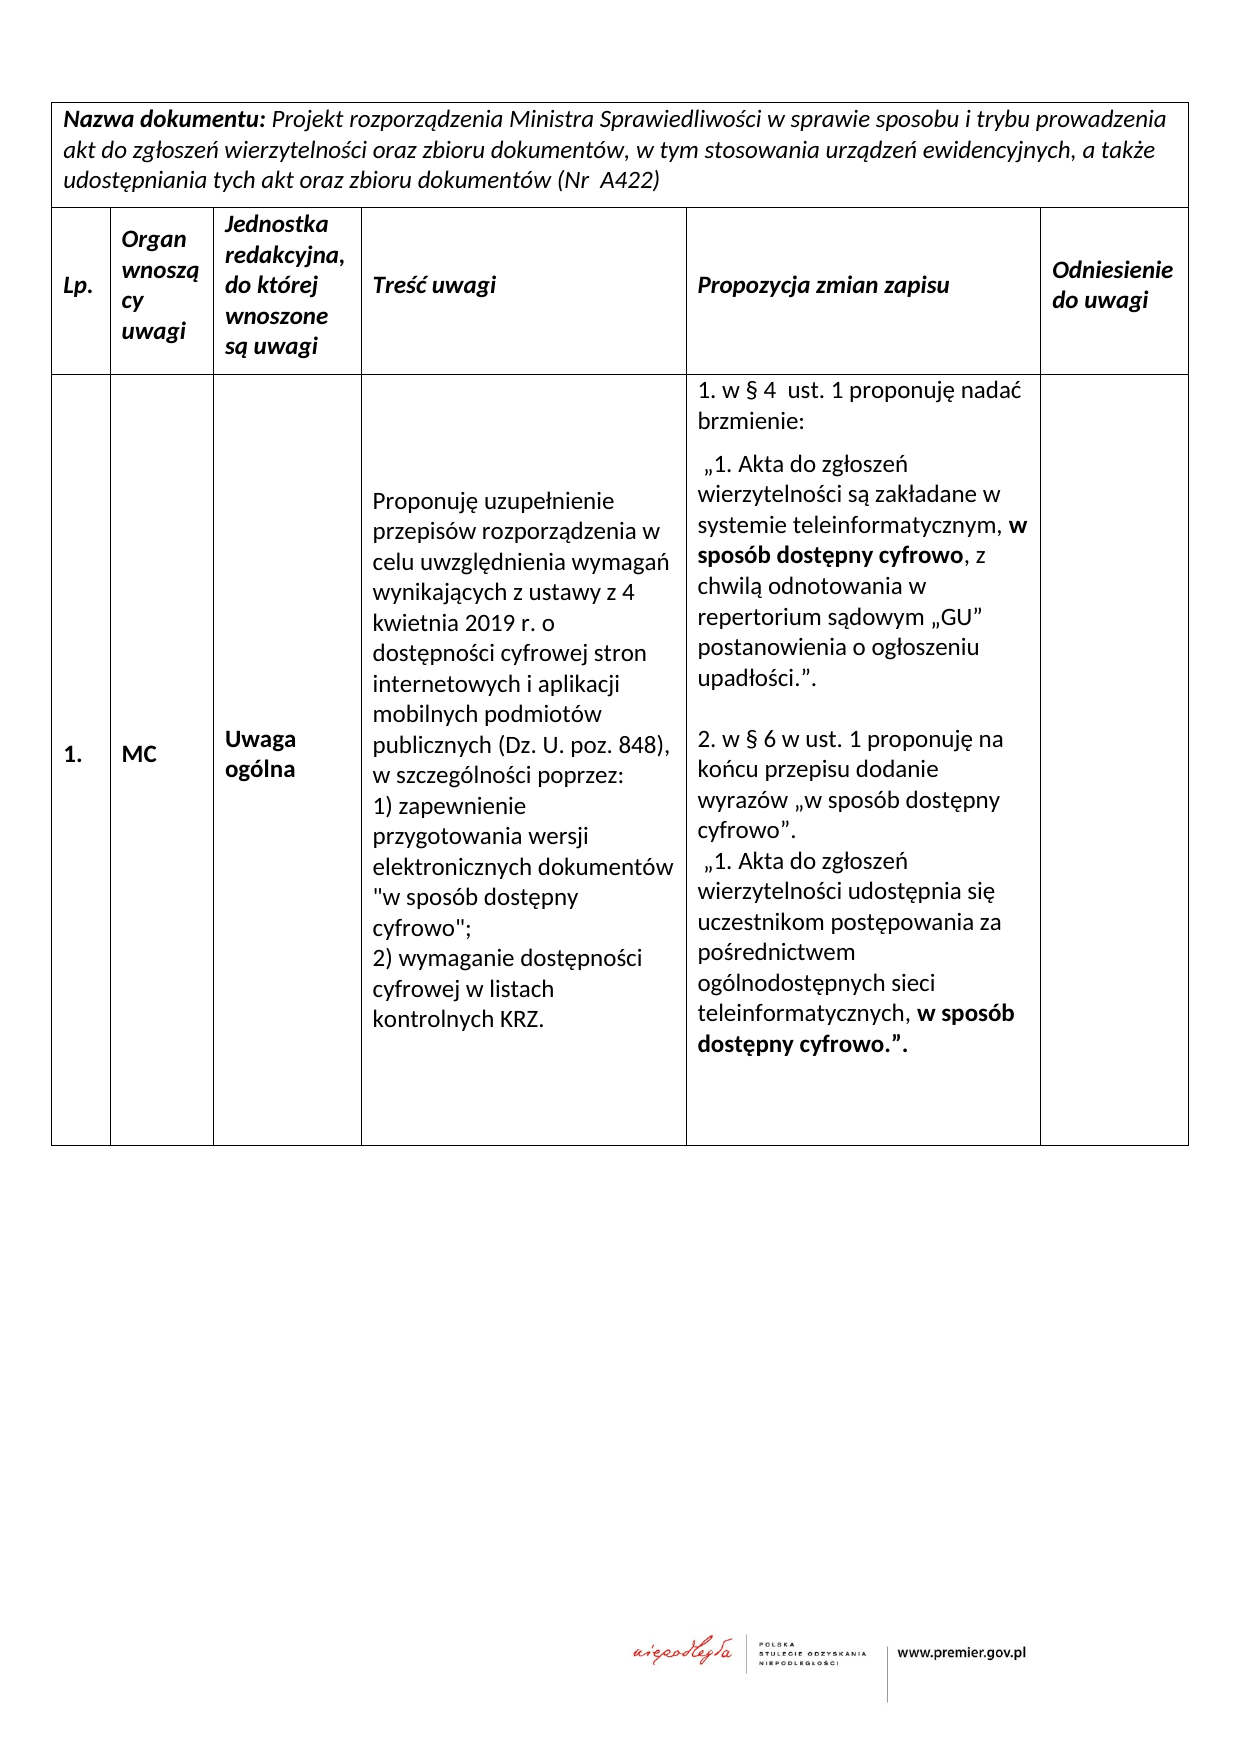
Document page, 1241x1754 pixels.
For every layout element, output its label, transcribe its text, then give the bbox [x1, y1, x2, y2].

table_cell 1. w § 4 ust. 1 proponuję nadać brzmienie: „1. Akta do zgłoszeń wierzytelności są zakładane w systemie teleinformatycznym, w sposób dostępny cyfrowo, z chwilą odnotowania w repertorium sądowym „GU” postanowienia o ogłoszeniu upadłości.”. 2. w § 6 w ust. 1 proponuję na końcu przepisu dodanie wyrazów „w sposób dostępny cyfrowo”. „1. Akta do zgłoszeń wierzytelności udostępnia się uczestnikom postępowania za pośrednictwem ogólnodostępnych sieci teleinformatycznych, w sposób dostępny cyfrowo.”. [687, 375, 1040, 1144]
table_header Nazwa dokumentu: Projekt rozporządzenia Ministra Sprawiedliwości w sprawie sposobu i trybu prowadzenia akt do zgłoszeń wierzytelności oraz zbioru dokumentów, w tym stosowania urządzeń ewidencyjnych, a także udostępniania tych akt oraz zbioru dokumentów (Nr A422) [52, 103, 1188, 207]
table_cell Organ wnoszący uwagi [111, 208, 213, 373]
table_cell Treść uwagi [362, 208, 686, 373]
table_cell Uwaga ogólna [214, 375, 361, 1144]
table_cell Lp. [52, 208, 110, 373]
table_cell Odniesienie do uwagi [1041, 208, 1188, 373]
table_cell Proponuję uzupełnienie przepisów rozporządzenia w celu uwzględnienia wymagań wynikających z ustawy z 4 kwietnia 2019 r. o dostępności cyfrowej stron internetowych i aplikacji mobilnych podmiotów publicznych (Dz. U. poz. 848), w szczególności poprzez: 1) zapewnienie przygotowania wersji elektronicznych dokumentów "w sposób dostępny cyfrowo"; 2) wymaganie dostępności cyfrowej w listach kontrolnych KRZ. [362, 375, 686, 1144]
table_cell MC [111, 375, 213, 1144]
picture [147, 1596, 1034, 1754]
table_cell 1. [52, 375, 110, 1144]
table_cell Jednostka redakcyjna, do której wnoszone są uwagi [214, 208, 361, 373]
table_cell [1041, 375, 1188, 1144]
table_cell Propozycja zmian zapisu [687, 208, 1040, 373]
